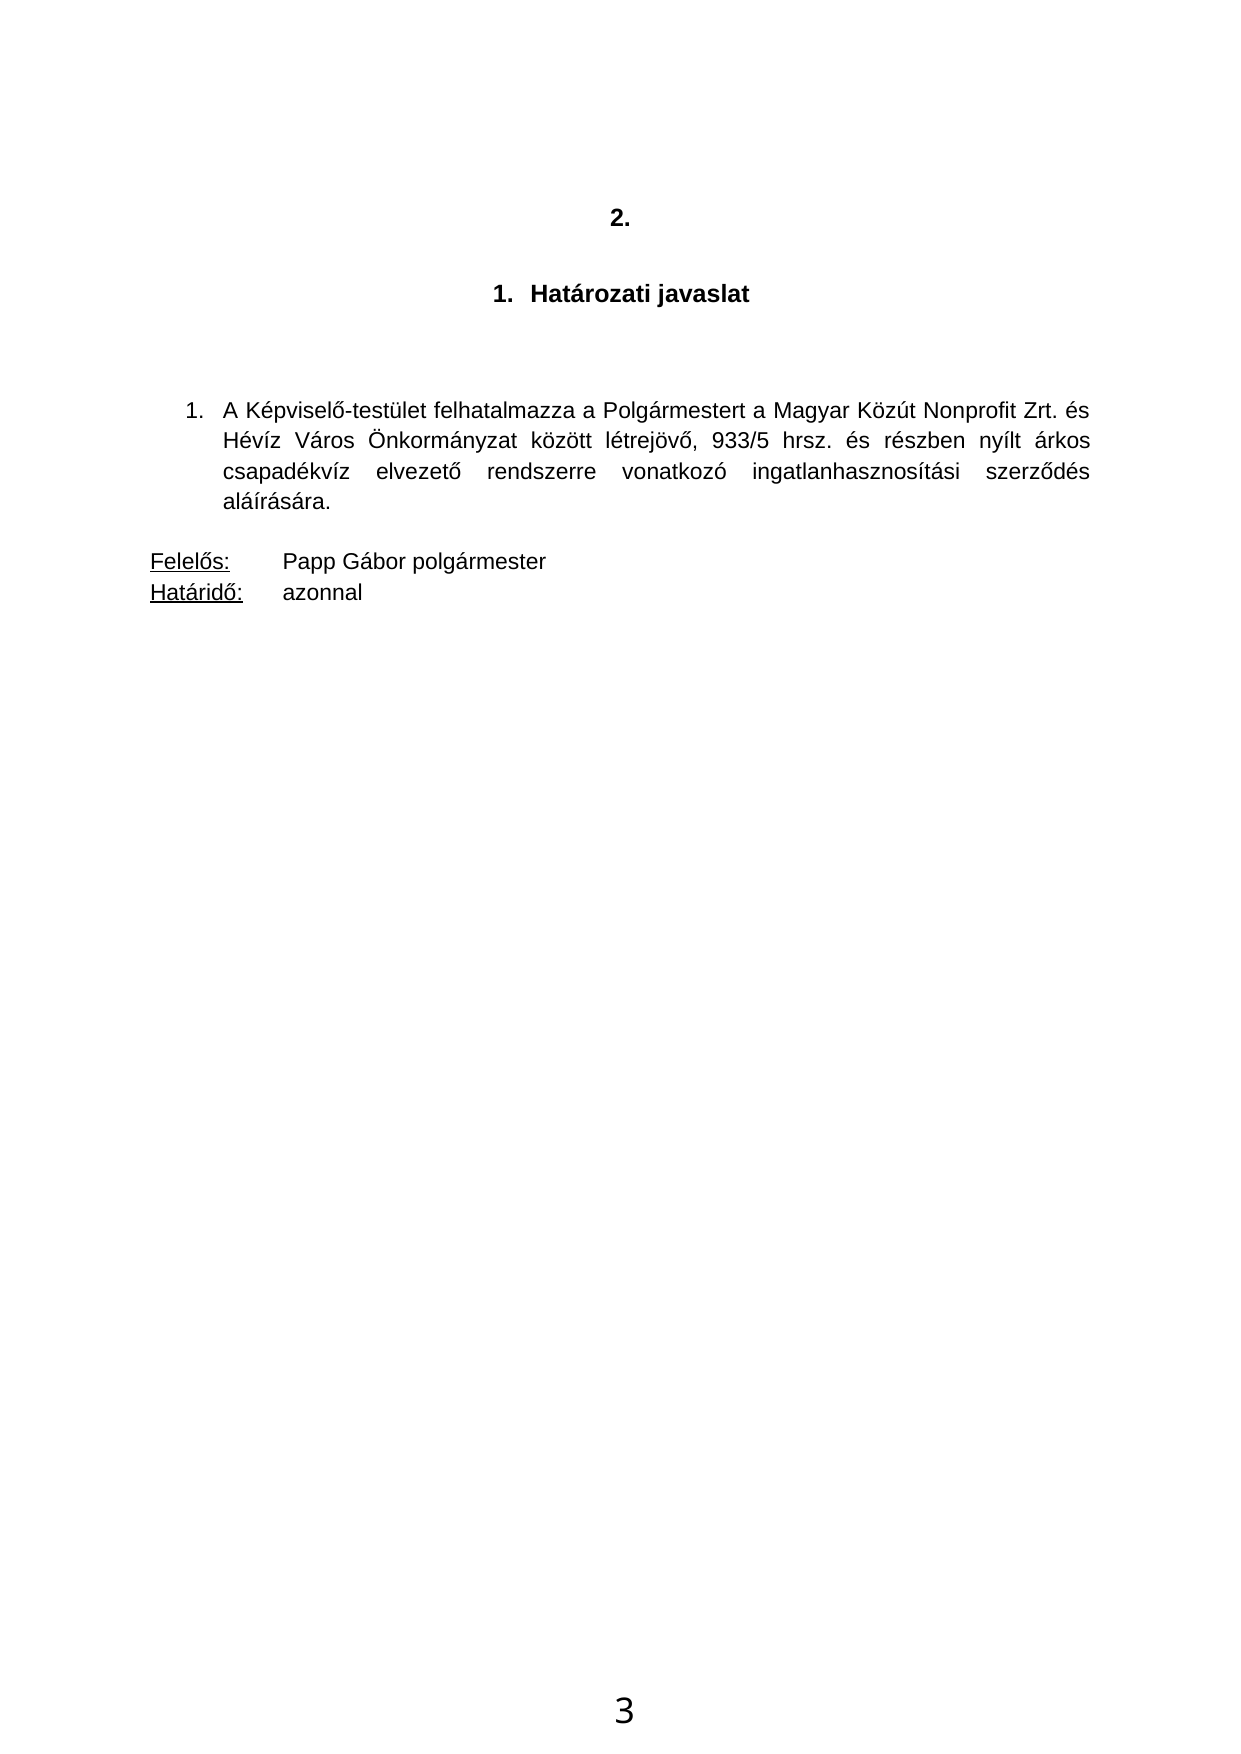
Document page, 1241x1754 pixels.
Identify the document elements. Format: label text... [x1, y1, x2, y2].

text Határidő: azonnal [150, 578, 1093, 605]
list Határozati javaslat [150, 279, 1093, 308]
text Felelős: Papp Gábor polgármester [150, 548, 1093, 574]
text 2. [148, 203, 1093, 232]
list A Képviselő-testület felhatalmazza a Polgármestert a Magyar Közút Nonprofit Zrt. és Hévíz Város Önkormányzat között létrejövő, 933/5 hrsz. és részben nyílt árkos csapadékvíz elvezető rendszerre vonatkozó ingatlanhasznosítási szerződés aláírására. [185, 397, 1091, 514]
